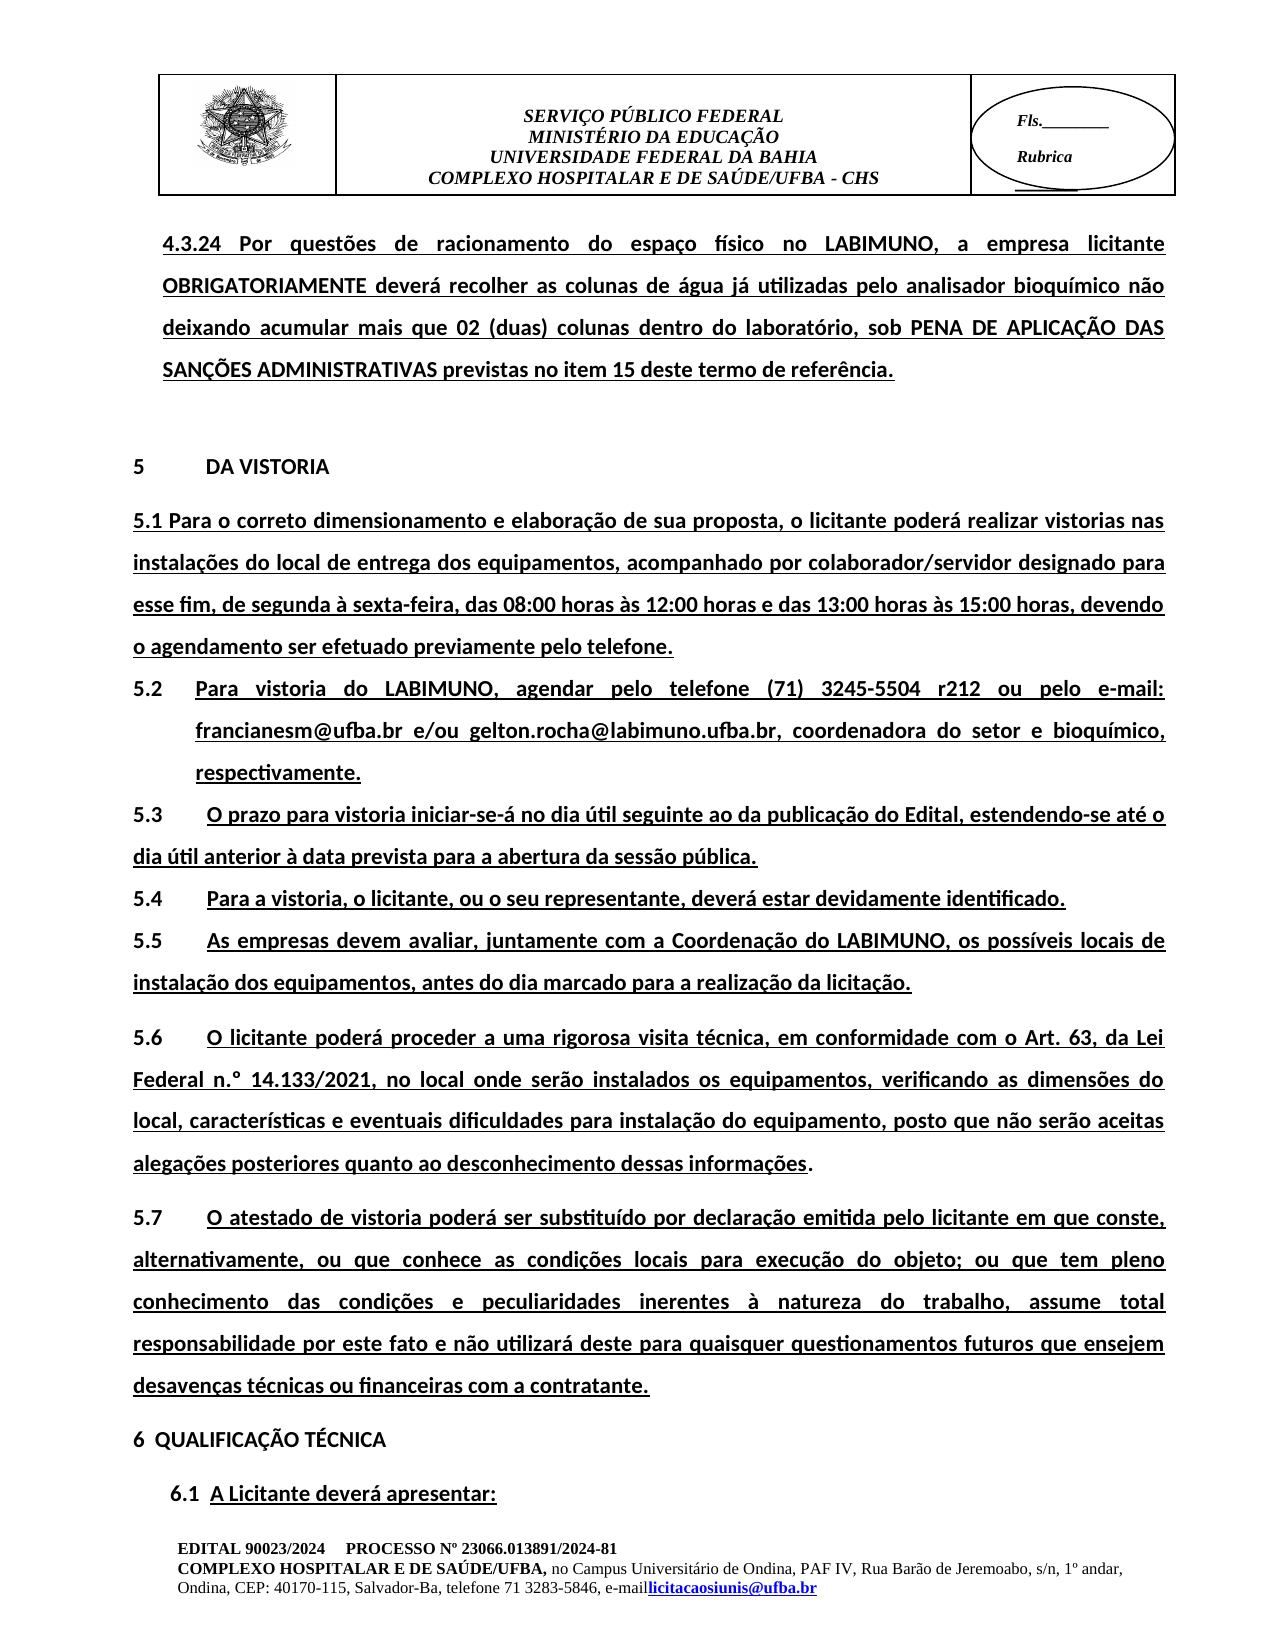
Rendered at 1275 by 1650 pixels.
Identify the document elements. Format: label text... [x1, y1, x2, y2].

list 4.3.24 Por questões de racionamento do espaço físico no LABIMUNO, a empresa licitante OBRIGATORIAMENTE deverá recolher as colunas de água já utilizadas pelo analisador bioquímico não deixando acumular mais que 02 (duas) colunas dentro do laboratório, sob PENA DE APLICAÇÃO DAS SANÇÕES ADMINISTRATIVAS previstas no item 15 deste termo de referência. [162, 255, 1166, 383]
list O atestado de vistoria poderá ser substituído por declaração emitida pelo licitante em que conste, alternativamente, ou que conhece as condições locais para execução do objeto; ou que tem pleno conhecimento das condições e peculiaridades inerentes à natureza do trabalho, assume total responsabilidade por este fato e não utilizará deste para quaisquer questionamentos futuros que ensejem desavenças técnicas ou financeiras com a contratante. [133, 1271, 1166, 1311]
list DA VISTORIA [133, 452, 1166, 480]
list 5.1 Para o correto dimensionamento e elaboração de sua proposta, o licitante poderá realizar vistorias nas instalações do local de entrega dos equipamentos, acompanhado por colaborador/servidor designado para esse fim, de segunda à sexta-feira, das 08:00 horas às 12:00 horas e das 13:00 horas às 15:00 horas, devendo o agendamento ser efetuado previamente pelo telefone. [133, 574, 1166, 660]
list O atestado de vistoria poderá ser substituído por declaração emitida pelo licitante em que conste, alternativamente, ou que conhece as condições locais para execução do objeto; ou que tem pleno conhecimento das condições e peculiaridades inerentes à natureza do trabalho, assume total responsabilidade por este fato e não utilizará deste para quaisquer questionamentos futuros que ensejem desavenças técnicas ou financeiras com a contratante. [133, 1203, 1166, 1269]
list Para a vistoria, o licitante, ou o seu representante, deverá estar devidamente identificado. [133, 884, 1166, 912]
list O licitante poderá proceder a uma rigorosa visita técnica, em conformidade com o Art. 63, da Lei Federal n.º 14.133/2021, no local onde serão instalados os equipamentos, verificando as dimensões do local, características e eventuais dificuldades para instalação do equipamento, posto que não serão aceitas alegações posteriores quanto ao desconhecimento dessas informações. [133, 1023, 1165, 1089]
list Para vistoria do LABIMUNO, agendar pelo telefone (71) 3245-5504 r212 ou pelo e-mail: francianesm@ufba.br e/ou gelton.rocha@labimuno.ufba.br, coordenadora do setor e bioquímico, respectivamente. [133, 674, 1166, 786]
list O licitante poderá proceder a uma rigorosa visita técnica, em conformidade com o Art. 63, da Lei Federal n.º 14.133/2021, no local onde serão instalados os equipamentos, verificando as dimensões do local, características e eventuais dificuldades para instalação do equipamento, posto que não serão aceitas alegações posteriores quanto ao desconhecimento dessas informações. [133, 1090, 1165, 1131]
picture [192, 80, 299, 172]
text 6.1 A Licitante deverá apresentar: [170, 1479, 1166, 1507]
list O licitante poderá proceder a uma rigorosa visita técnica, em conformidade com o Art. 63, da Lei Federal n.º 14.133/2021, no local onde serão instalados os equipamentos, verificando as dimensões do local, características e eventuais dificuldades para instalação do equipamento, posto que não serão aceitas alegações posteriores quanto ao desconhecimento dessas informações. [133, 1132, 1165, 1177]
list 4.3.24 Por questões de racionamento do espaço físico no LABIMUNO, a empresa licitante OBRIGATORIAMENTE deverá recolher as colunas de água já utilizadas pelo analisador bioquímico não deixando acumular mais que 02 (duas) colunas dentro do laboratório, sob PENA DE APLICAÇÃO DAS SANÇÕES ADMINISTRATIVAS previstas no item 15 deste termo de referência. [162, 229, 1166, 254]
list 5.1 Para o correto dimensionamento e elaboração de sua proposta, o licitante poderá realizar vistorias nas instalações do local de entrega dos equipamentos, acompanhado por colaborador/servidor designado para esse fim, de segunda à sexta-feira, das 08:00 horas às 12:00 horas e das 13:00 horas às 15:00 horas, devendo o agendamento ser efetuado previamente pelo telefone. [133, 506, 1166, 573]
list O prazo para vistoria iniciar-se-á no dia útil seguinte ao da publicação do Edital, estendendo-se até o dia útil anterior à data prevista para a abertura da sessão pública. [133, 800, 1166, 870]
list O atestado de vistoria poderá ser substituído por declaração emitida pelo licitante em que conste, alternativamente, ou que conhece as condições locais para execução do objeto; ou que tem pleno conhecimento das condições e peculiaridades inerentes à natureza do trabalho, assume total responsabilidade por este fato e não utilizará deste para quaisquer questionamentos futuros que ensejem desavenças técnicas ou financeiras com a contratante. [133, 1313, 1166, 1399]
text 6 QUALIFICAÇÃO TÉCNICA [133, 1426, 1165, 1453]
list As empresas devem avaliar, juntamente com a Coordenação do LABIMUNO, os possíveis locais de instalação dos equipamentos, antes do dia marcado para a realização da licitação. [133, 926, 1166, 996]
